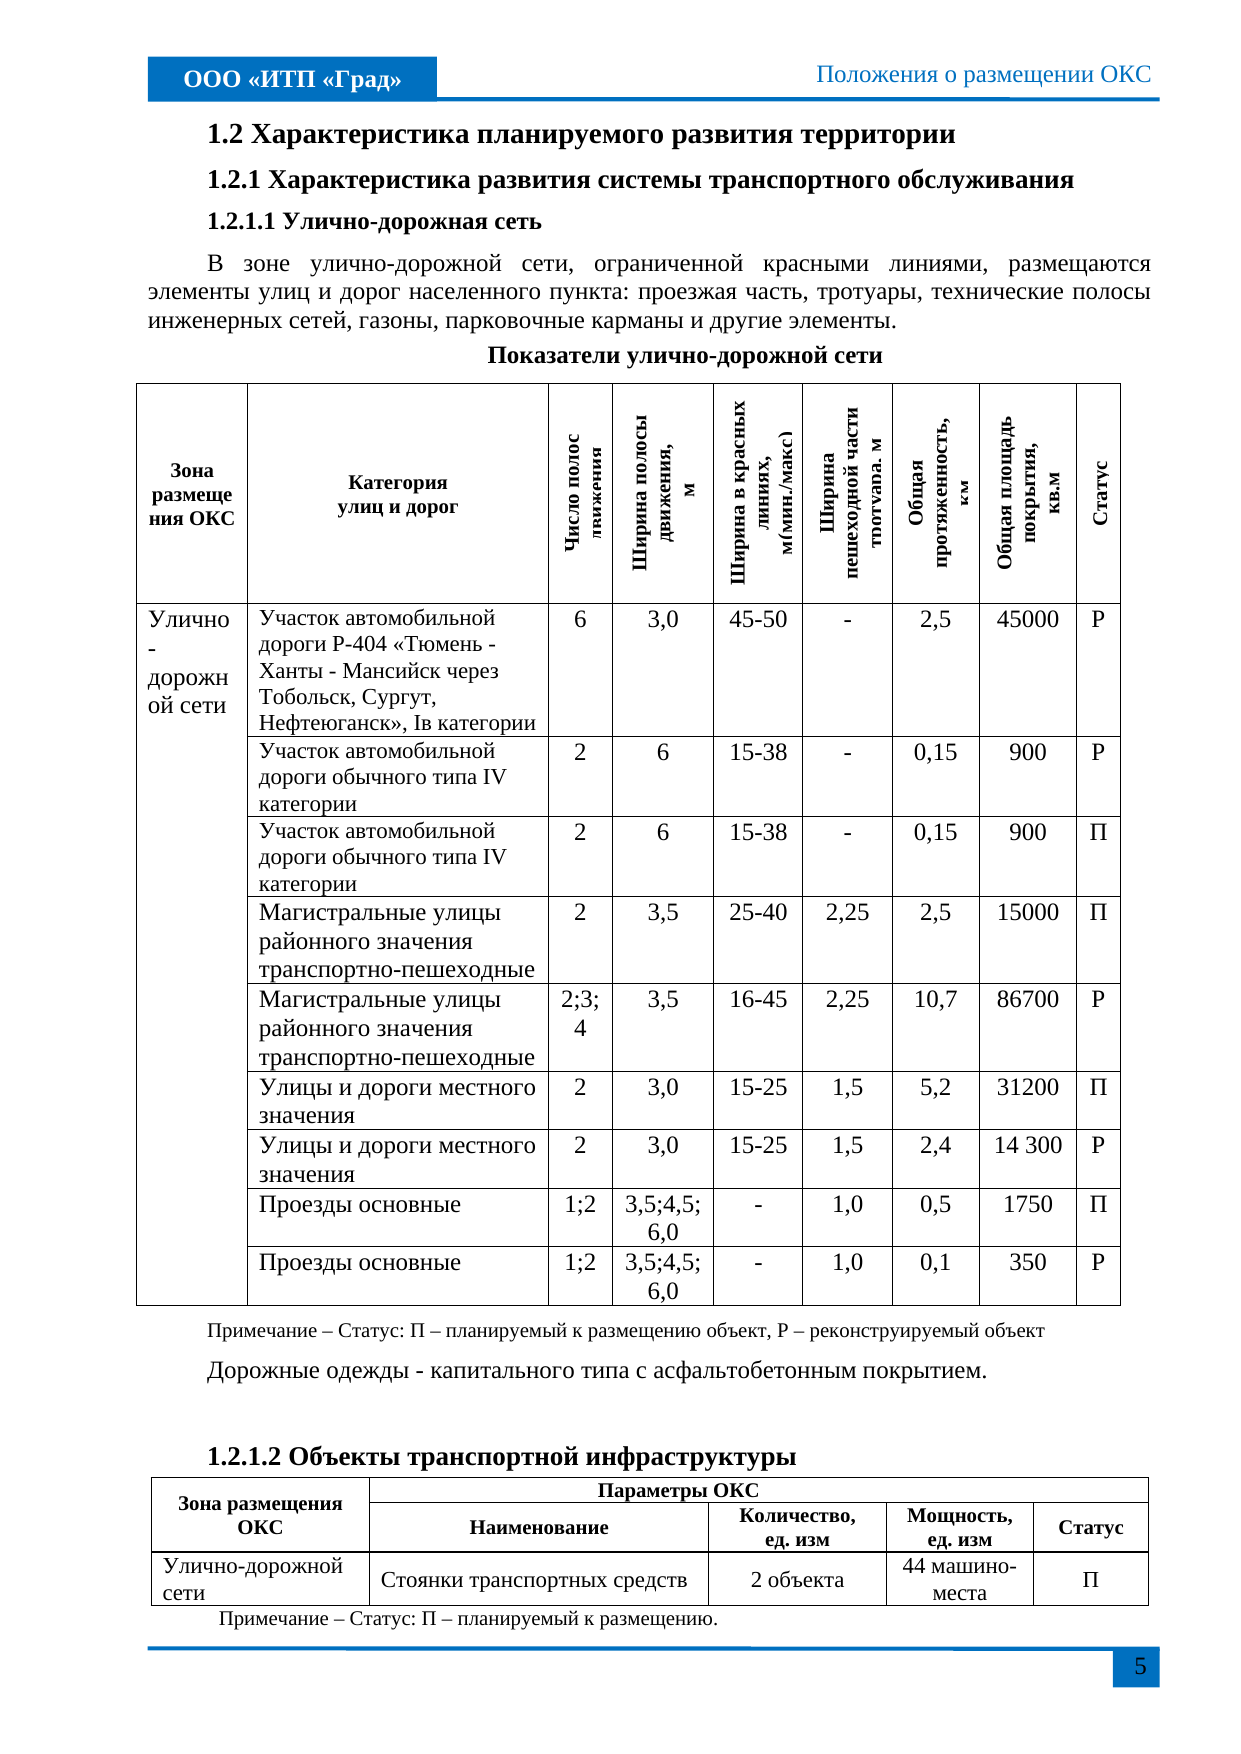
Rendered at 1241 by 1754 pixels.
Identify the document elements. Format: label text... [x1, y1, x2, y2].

table_header Зона размещения ОКС [152, 1478, 369, 1551]
table_cell - [803, 737, 892, 816]
table_cell - [803, 817, 892, 896]
table_cell 350 [980, 1247, 1076, 1305]
table_cell 3,5;4,5;6,0 [613, 1247, 713, 1305]
table_cell Количество, ед. изм [709, 1503, 886, 1551]
table_cell П [1077, 817, 1120, 896]
table_cell 2,25 [803, 897, 892, 983]
table_cell 2 объекта [709, 1553, 886, 1605]
table_cell 6 [613, 737, 713, 816]
table_cell Проезды основные [248, 1189, 548, 1246]
table_cell 45000 [980, 604, 1076, 736]
table_cell 5,2 [893, 1072, 979, 1129]
table_cell 1,5 [803, 1130, 892, 1188]
table_cell 10,7 [893, 984, 979, 1071]
table_cell 3,0 [613, 604, 713, 736]
subtitle Характеристика развития системы транспортного обслуживания [148, 163, 1152, 194]
table_cell 16-45 [714, 984, 802, 1071]
table_cell 3,5;4,5;6,0 [613, 1189, 713, 1246]
table_cell П [1077, 897, 1120, 983]
table_cell 3,0 [613, 1130, 713, 1188]
table_cell 1,0 [803, 1189, 892, 1246]
table_header Число полос движения [549, 384, 612, 603]
table_cell 6 [549, 604, 612, 736]
table_cell 2 [549, 897, 612, 983]
table_cell 900 [980, 737, 1076, 816]
subtitle Улично-дорожная сеть [148, 206, 1152, 235]
table_cell 14 300 [980, 1130, 1076, 1188]
table_cell - [803, 604, 892, 736]
subtitle Объекты транспортной инфраструктуры [148, 1440, 1152, 1471]
table_cell 15-25 [714, 1072, 802, 1129]
table_cell 2 [549, 737, 612, 816]
table_cell Улицы и дороги местного значения [248, 1072, 548, 1129]
table_cell 3,5 [613, 897, 713, 983]
table_header Категория улиц и дорог [248, 384, 548, 603]
table_cell Статус [1034, 1503, 1148, 1551]
table_cell 900 [980, 817, 1076, 896]
table_cell 3,5 [613, 984, 713, 1071]
table_cell 2;3;4 [549, 984, 612, 1071]
table_cell 1;2 [549, 1189, 612, 1246]
text Показатели улично-дорожной сети [148, 340, 1152, 369]
table_cell 6 [613, 817, 713, 896]
table_cell П [1077, 1072, 1120, 1129]
table_cell 2,5 [893, 604, 979, 736]
table_cell 31200 [980, 1072, 1076, 1129]
table_header Общая площадь покрытия, кв.м [980, 384, 1076, 603]
table_cell 15-38 [714, 737, 802, 816]
table_cell Р [1077, 737, 1120, 816]
table_cell Участок автомобильной дороги обычного типа IV категории [248, 737, 548, 816]
table_header Ширина пешеходной части тротуара, м [803, 384, 892, 603]
table_header Ширина полосы движения, м [613, 384, 713, 603]
table_header Параметры ОКС [370, 1478, 988, 1502]
table_header Статус [1077, 384, 1120, 603]
table_cell Улицы и дороги местного значения [248, 1130, 548, 1188]
table_cell П [1077, 1189, 1120, 1246]
table_cell 2 [549, 817, 612, 896]
table_cell Наименование [370, 1503, 708, 1551]
text Примечание – Статус: П – планируемый к размещению. [148, 1606, 1152, 1630]
table_header Ширина в красных линиях, м(мин./макс) [714, 384, 802, 603]
table_cell - [714, 1189, 802, 1246]
text В зоне улично-дорожной сети, ограниченной красными линиями, размещаются элементы улиц и дорог населенного пункта: проезжая часть, тротуары, технические полосы инженерных сетей, газоны, парковочные карманы и другие элементы. [148, 248, 1152, 334]
table_cell 1750 [980, 1189, 1076, 1246]
table_cell Р [1077, 604, 1120, 736]
table_cell 2 [549, 1072, 612, 1129]
table_cell Магистральные улицы районного значения транспортно-пешеходные [248, 897, 548, 983]
table_cell 25-40 [714, 897, 802, 983]
table_cell 1,5 [803, 1072, 892, 1129]
table_cell 0,1 [893, 1247, 979, 1305]
table_cell Улично-дорожной сети [137, 604, 247, 1305]
table_cell Р [1077, 1130, 1120, 1188]
table_cell Улично-дорожной сети [152, 1553, 369, 1605]
table_cell 2,5 [893, 897, 979, 983]
table_cell - [714, 1247, 802, 1305]
table_cell 3,0 [613, 1072, 713, 1129]
table_cell 86700 [980, 984, 1076, 1071]
table_cell 1,0 [803, 1247, 892, 1305]
table_cell 45-50 [714, 604, 802, 736]
table_cell Мощность, ед. изм [887, 1503, 1033, 1551]
table_cell 2,25 [803, 984, 892, 1071]
table_cell Р [1077, 1247, 1120, 1305]
table_cell 15-38 [714, 817, 802, 896]
table_cell 44 машино-места [887, 1553, 1033, 1605]
text Дорожные одежды - капитального типа с асфальтобетонным покрытием. [148, 1355, 1152, 1384]
table_cell Стоянки транспортных средств [370, 1553, 708, 1605]
table_cell 0,5 [893, 1189, 979, 1246]
table_header Зона размещения ОКС [137, 384, 247, 603]
table_cell 15-25 [714, 1130, 802, 1188]
table_cell 0,15 [893, 817, 979, 896]
table_cell 15000 [980, 897, 1076, 983]
table_cell Магистральные улицы районного значения транспортно-пешеходные [248, 984, 548, 1071]
table_header [988, 1478, 1148, 1502]
table_cell Участок автомобильной дороги обычного типа IV категории [248, 817, 548, 896]
table_cell 2 [549, 1130, 612, 1188]
table_cell Участок автомобильной дороги Р-404 «Тюмень - Ханты - Мансийск через Тобольск, Сургут, Нефтеюганск», Iв категории [248, 604, 548, 736]
table_cell П [1034, 1553, 1148, 1605]
subtitle Характеристика планируемого развития территории [148, 117, 1152, 150]
table_header Общая протяженность, км [893, 384, 979, 603]
table_cell Проезды основные [248, 1247, 548, 1305]
table_cell Р [1077, 984, 1120, 1071]
table_cell 2,4 [893, 1130, 979, 1188]
table_cell 0,15 [893, 737, 979, 816]
text Примечание – Статус: П – планируемый к размещению объект, Р – реконструируемый объект [148, 1318, 1152, 1342]
table_cell 1;2 [549, 1247, 612, 1305]
